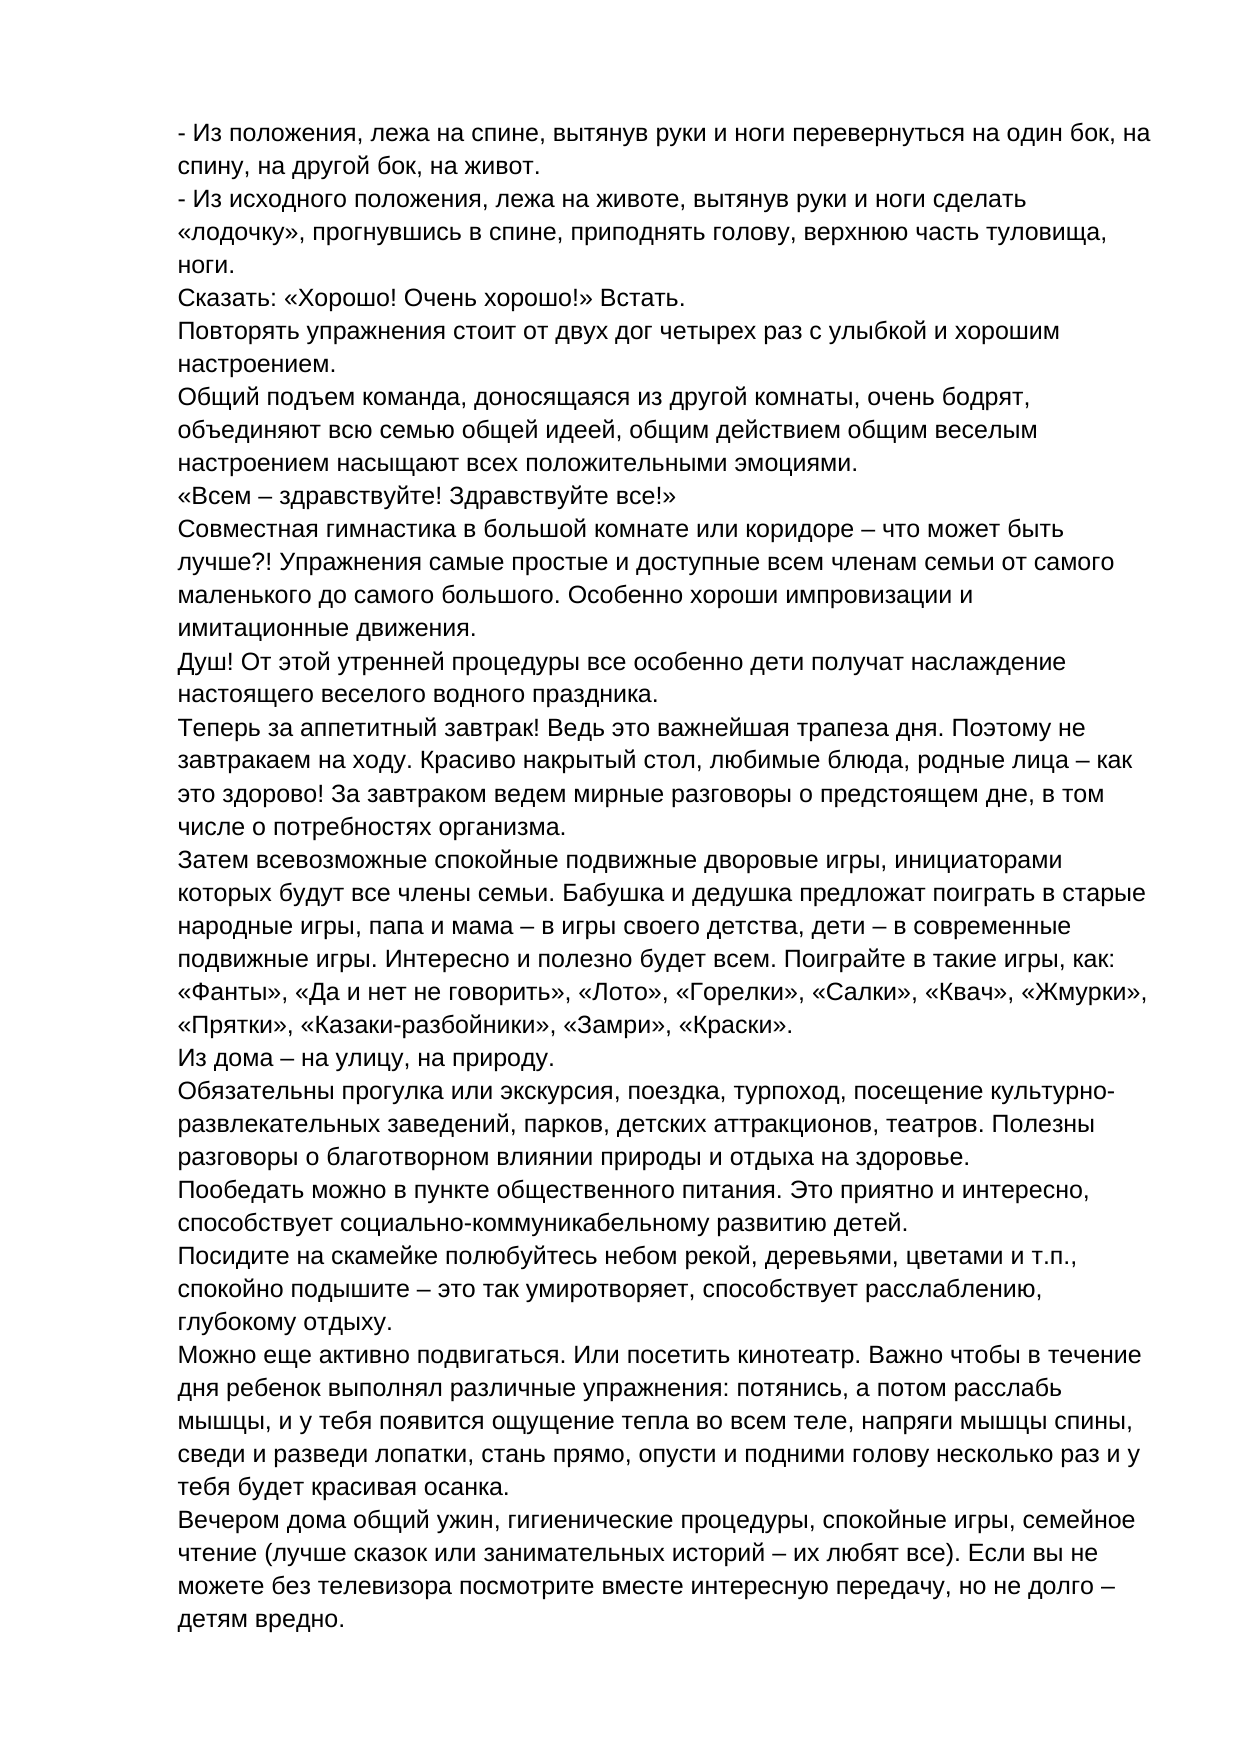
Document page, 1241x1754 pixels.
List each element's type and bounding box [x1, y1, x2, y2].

text [177, 118, 1152, 1633]
